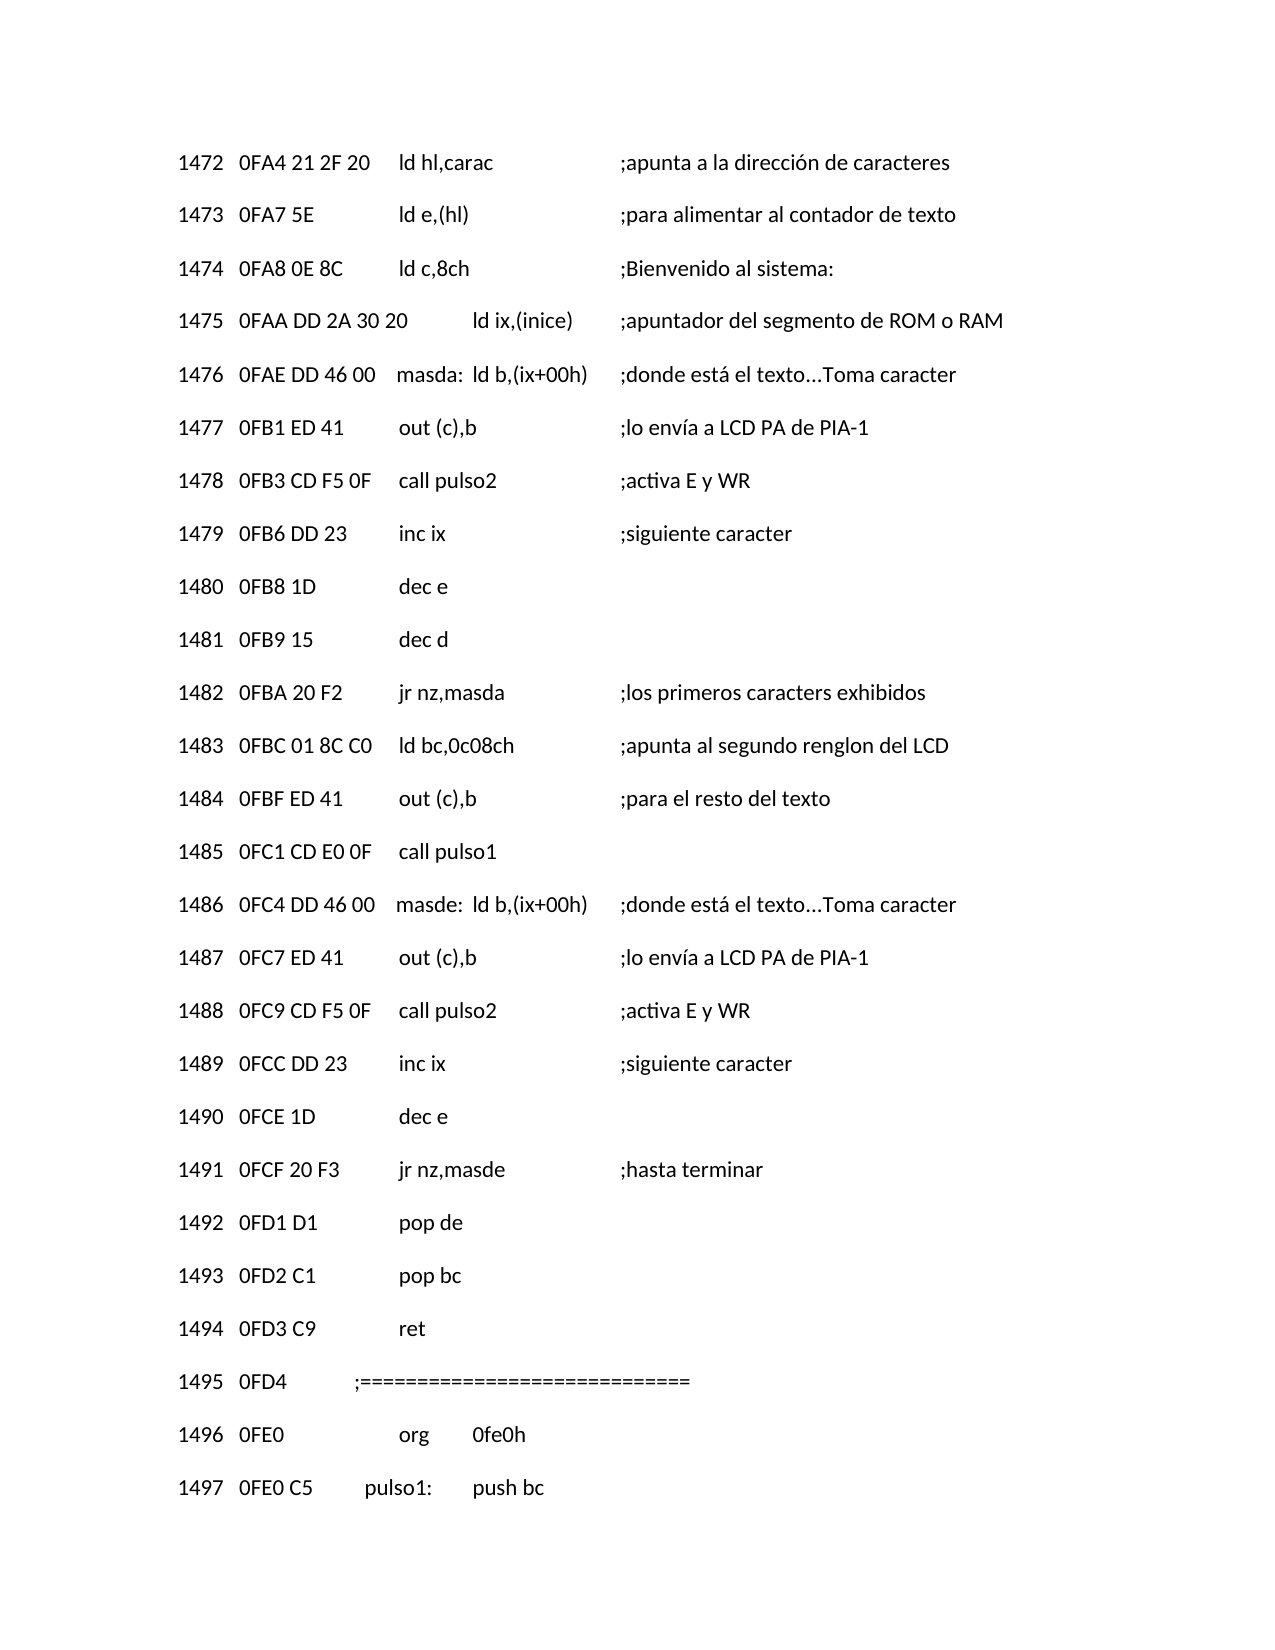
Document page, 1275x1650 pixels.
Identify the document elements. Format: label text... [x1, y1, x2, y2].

text 1480 0FB8 1D dec e [177, 572, 1098, 600]
text 1488 0FC9 CD F5 0F call pulso2 ;activa E y WR [177, 996, 1098, 1024]
text 1478 0FB3 CD F5 0F call pulso2 ;activa E y WR [177, 466, 1098, 494]
text 1477 0FB1 ED 41 out (c),b ;lo envía a LCD PA de PIA-1 [177, 413, 1098, 441]
text 1483 0FBC 01 8C C0 ld bc,0c08ch ;apunta al segundo renglon del LCD [177, 731, 1098, 759]
text 1489 0FCC DD 23 inc ix ;siguiente caracter [177, 1049, 1098, 1077]
text 1496 0FE0 org 0fe0h [177, 1420, 1098, 1448]
text 1492 0FD1 D1 pop de [177, 1208, 1098, 1236]
text 1494 0FD3 C9 ret [177, 1314, 1098, 1342]
text 1479 0FB6 DD 23 inc ix ;siguiente caracter [177, 519, 1098, 547]
text 1472 0FA4 21 2F 20 ld hl,carac ;apunta a la dirección de caracteres [177, 148, 1098, 176]
text 1474 0FA8 0E 8C ld c,8ch ;Bienvenido al sistema: [177, 254, 1098, 282]
text 1495 0FD4 ;============================= [177, 1367, 1098, 1395]
text 1497 0FE0 C5 pulso1: push bc [177, 1473, 1098, 1501]
text 1476 0FAE DD 46 00 masda: ld b,(ix+00h) ;donde está el texto...Toma caracter [177, 360, 1098, 388]
text 1473 0FA7 5E ld e,(hl) ;para alimentar al contador de texto [177, 201, 1098, 229]
text 1491 0FCF 20 F3 jr nz,masde ;hasta terminar [177, 1155, 1098, 1183]
text 1484 0FBF ED 41 out (c),b ;para el resto del texto [177, 784, 1098, 812]
text 1475 0FAA DD 2A 30 20 ld ix,(inice) ;apuntador del segmento de ROM o RAM [177, 307, 1098, 335]
text 1481 0FB9 15 dec d [177, 625, 1098, 653]
text 1487 0FC7 ED 41 out (c),b ;lo envía a LCD PA de PIA-1 [177, 943, 1098, 971]
text 1486 0FC4 DD 46 00 masde: ld b,(ix+00h) ;donde está el texto...Toma caracter [177, 890, 1098, 918]
text 1490 0FCE 1D dec e [177, 1102, 1098, 1130]
text 1485 0FC1 CD E0 0F call pulso1 [177, 837, 1098, 865]
text 1482 0FBA 20 F2 jr nz,masda ;los primeros caracters exhibidos [177, 678, 1098, 706]
text 1493 0FD2 C1 pop bc [177, 1261, 1098, 1289]
